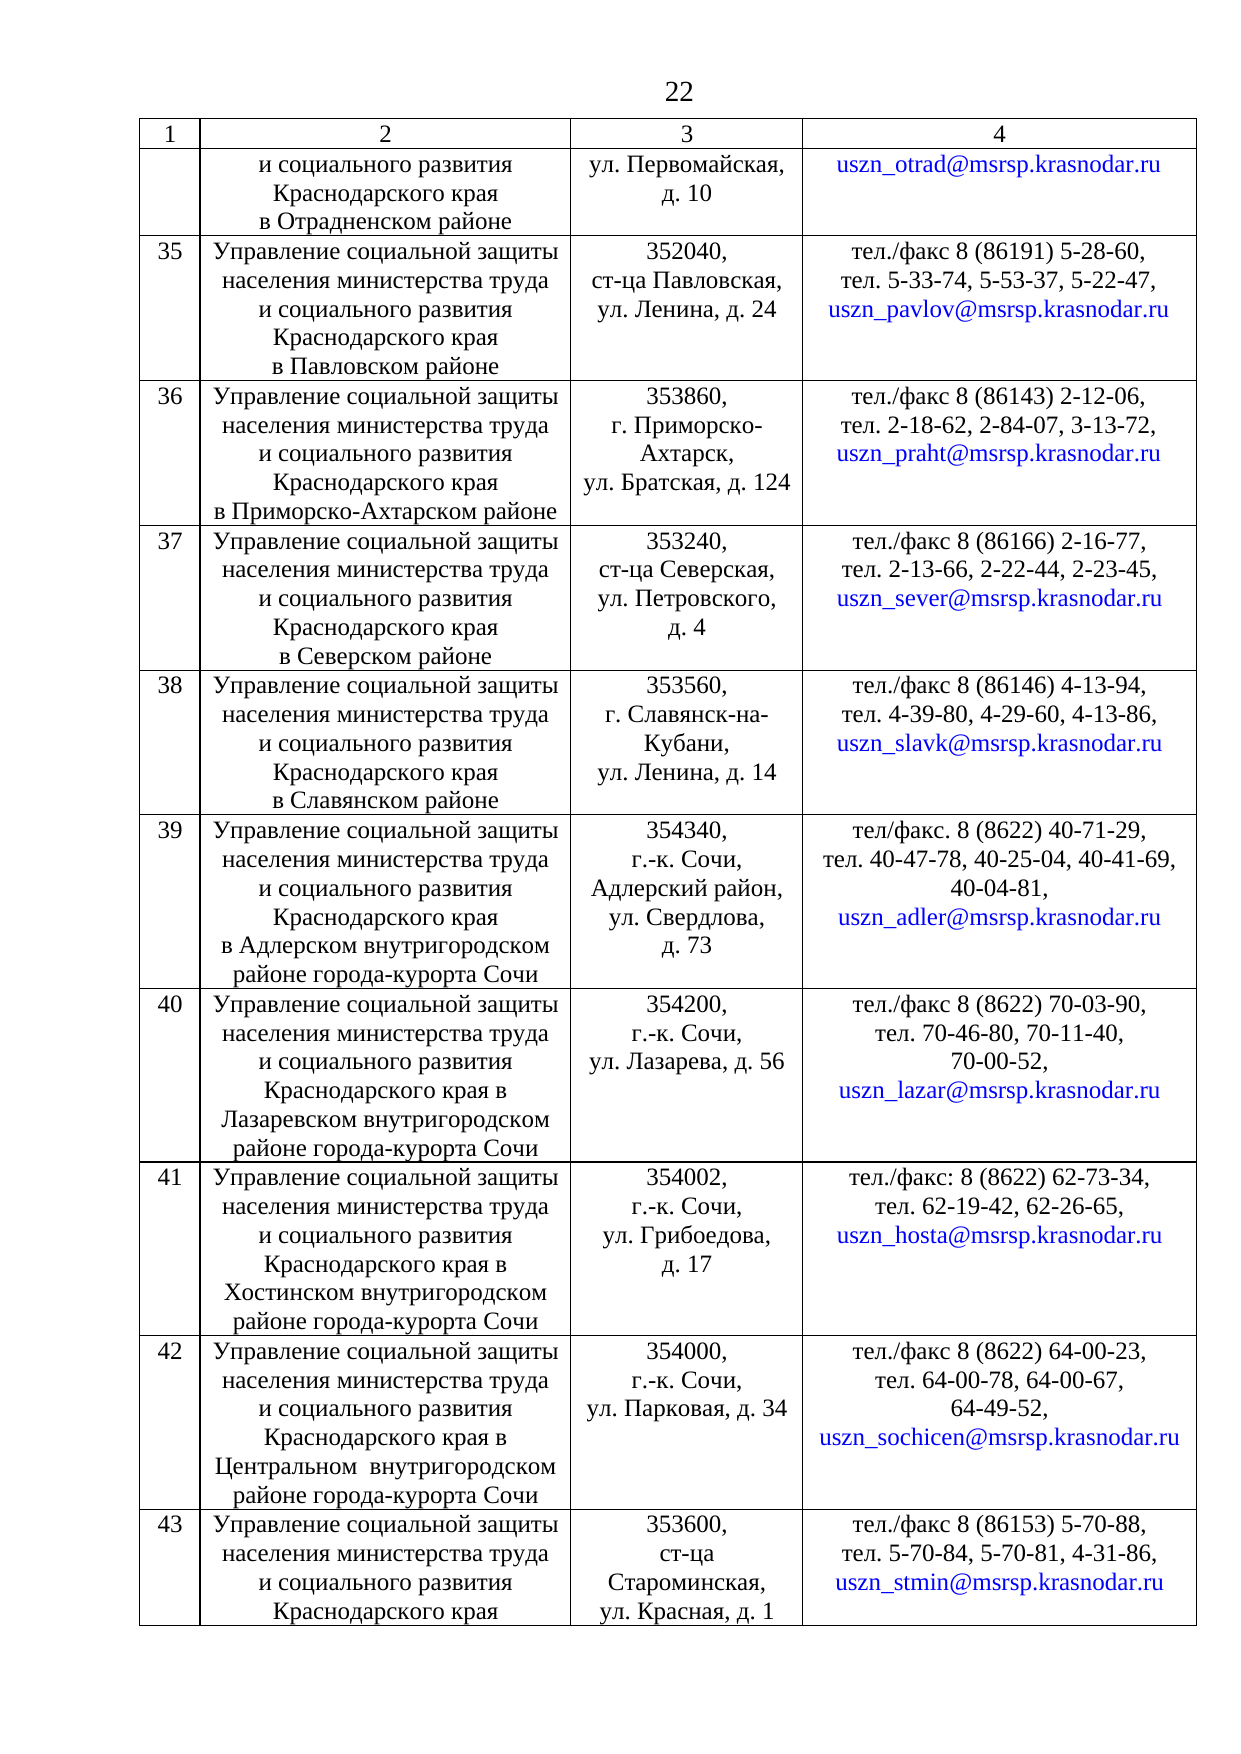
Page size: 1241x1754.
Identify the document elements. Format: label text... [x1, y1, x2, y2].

table_cell 43 [140, 1510, 199, 1624]
table_cell тел./факс 8 (86166) 2-16-77, тел. 2-13-66, 2-22-44, 2-23-45, uszn_sever@msrsp.krasnodar.ru [803, 526, 1196, 669]
table_cell 354200, г.-к. Сочи, ул. Лазарева, д. 56 [571, 989, 802, 1161]
table_cell тел./факс 8 (86191) 5-28-60, тел. 5-33-74, 5-53-37, 5-22-47, uszn_pavlov@msrsp.krasnodar.ru [803, 236, 1196, 380]
table_cell 41 [140, 1163, 199, 1335]
table_cell тел./факс: 8 (8622) 62-73-34, тел. 62-19-42, 62-26-65, uszn_hosta@msrsp.krasnodar.ru [803, 1163, 1196, 1335]
table_cell Управление социальной защиты населения министерства труда и социального развития Краснодарского края в Центральном внутригородском районе города-курорта Сочи [201, 1336, 570, 1508]
table_cell Управление социальной защиты населения министерства труда и социального развития Краснодарского края в Приморско-Ахтарском районе [201, 381, 570, 525]
table_cell 36 [140, 381, 199, 525]
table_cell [571, 149, 802, 235]
table_cell тел./факс 8 (8622) 70-03-90, тел. 70-46-80, 70-11-40, 70-00-52, uszn_lazar@msrsp.krasnodar.ru [803, 989, 1196, 1161]
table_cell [803, 1510, 1196, 1624]
table_cell Управление социальной защиты населения министерства труда и социального развития Краснодарского края в Северском районе [201, 526, 570, 669]
table_header 4 [803, 119, 1196, 148]
table_cell 42 [140, 1336, 199, 1508]
table_cell 354340, г.-к. Сочи, Адлерский район, ул. Свердлова, д. 73 [571, 815, 802, 988]
table_header 1 [140, 119, 199, 148]
table_cell 39 [140, 815, 199, 988]
table_cell 353240, ст-ца Северская, ул. Петровского, д. 4 [571, 526, 802, 669]
table_cell Управление социальной защиты населения министерства труда и социального развития Краснодарского края в Лазаревском внутригородском районе города-курорта Сочи [201, 989, 570, 1161]
table_cell Управление социальной защиты населения министерства труда и социального развития Краснодарского края в Славянском районе [201, 671, 570, 814]
table_header 3 [571, 119, 802, 148]
table_cell 35 [140, 236, 199, 380]
table_cell 40 [140, 989, 199, 1161]
table_header 2 [201, 119, 570, 148]
table_cell 38 [140, 671, 199, 814]
table_cell Управление социальной защиты населения министерства труда и социального развития Краснодарского края в Павловском районе [201, 236, 570, 380]
table_cell 352040, ст-ца Павловская, ул. Ленина, д. 24 [571, 236, 802, 380]
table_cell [571, 1510, 802, 1624]
table_cell 353860, г. Приморско-Ахтарск, ул. Братская, д. 124 [571, 381, 802, 525]
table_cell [201, 1510, 570, 1624]
table_cell 34 [140, 149, 199, 235]
table_cell 354000, г.-к. Сочи, ул. Парковая, д. 34 [571, 1336, 802, 1508]
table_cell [803, 149, 1196, 235]
table_cell тел./факс 8 (86143) 2-12-06, тел. 2-18-62, 2-84-07, 3-13-72, uszn_praht@msrsp.krasnodar.ru [803, 381, 1196, 525]
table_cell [201, 149, 570, 235]
table_cell тел./факс 8 (86146) 4-13-94, тел. 4-39-80, 4-29-60, 4-13-86, uszn_slavk@msrsp.krasnodar.ru [803, 671, 1196, 814]
table_cell тел./факс 8 (8622) 64-00-23, тел. 64-00-78, 64-00-67, 64-49-52, uszn_sochicen@msrsp.krasnodar.ru [803, 1336, 1196, 1508]
table_cell тел/факс. 8 (8622) 40-71-29, тел. 40-47-78, 40-25-04, 40-41-69, 40-04-81, uszn_adler@msrsp.krasnodar.ru [803, 815, 1196, 988]
table_cell 354002, г.-к. Сочи, ул. Грибоедова, д. 17 [571, 1163, 802, 1335]
table_cell 353560, г. Славянск-на-Кубани, ул. Ленина, д. 14 [571, 671, 802, 814]
table_cell Управление социальной защиты населения министерства труда и социального развития Краснодарского края в Адлерском внутригородском районе города-курорта Сочи [201, 815, 570, 988]
table_cell 37 [140, 526, 199, 669]
table_cell Управление социальной защиты населения министерства труда и социального развития Краснодарского края в Хостинском внутригородском районе города-курорта Сочи [201, 1163, 570, 1335]
